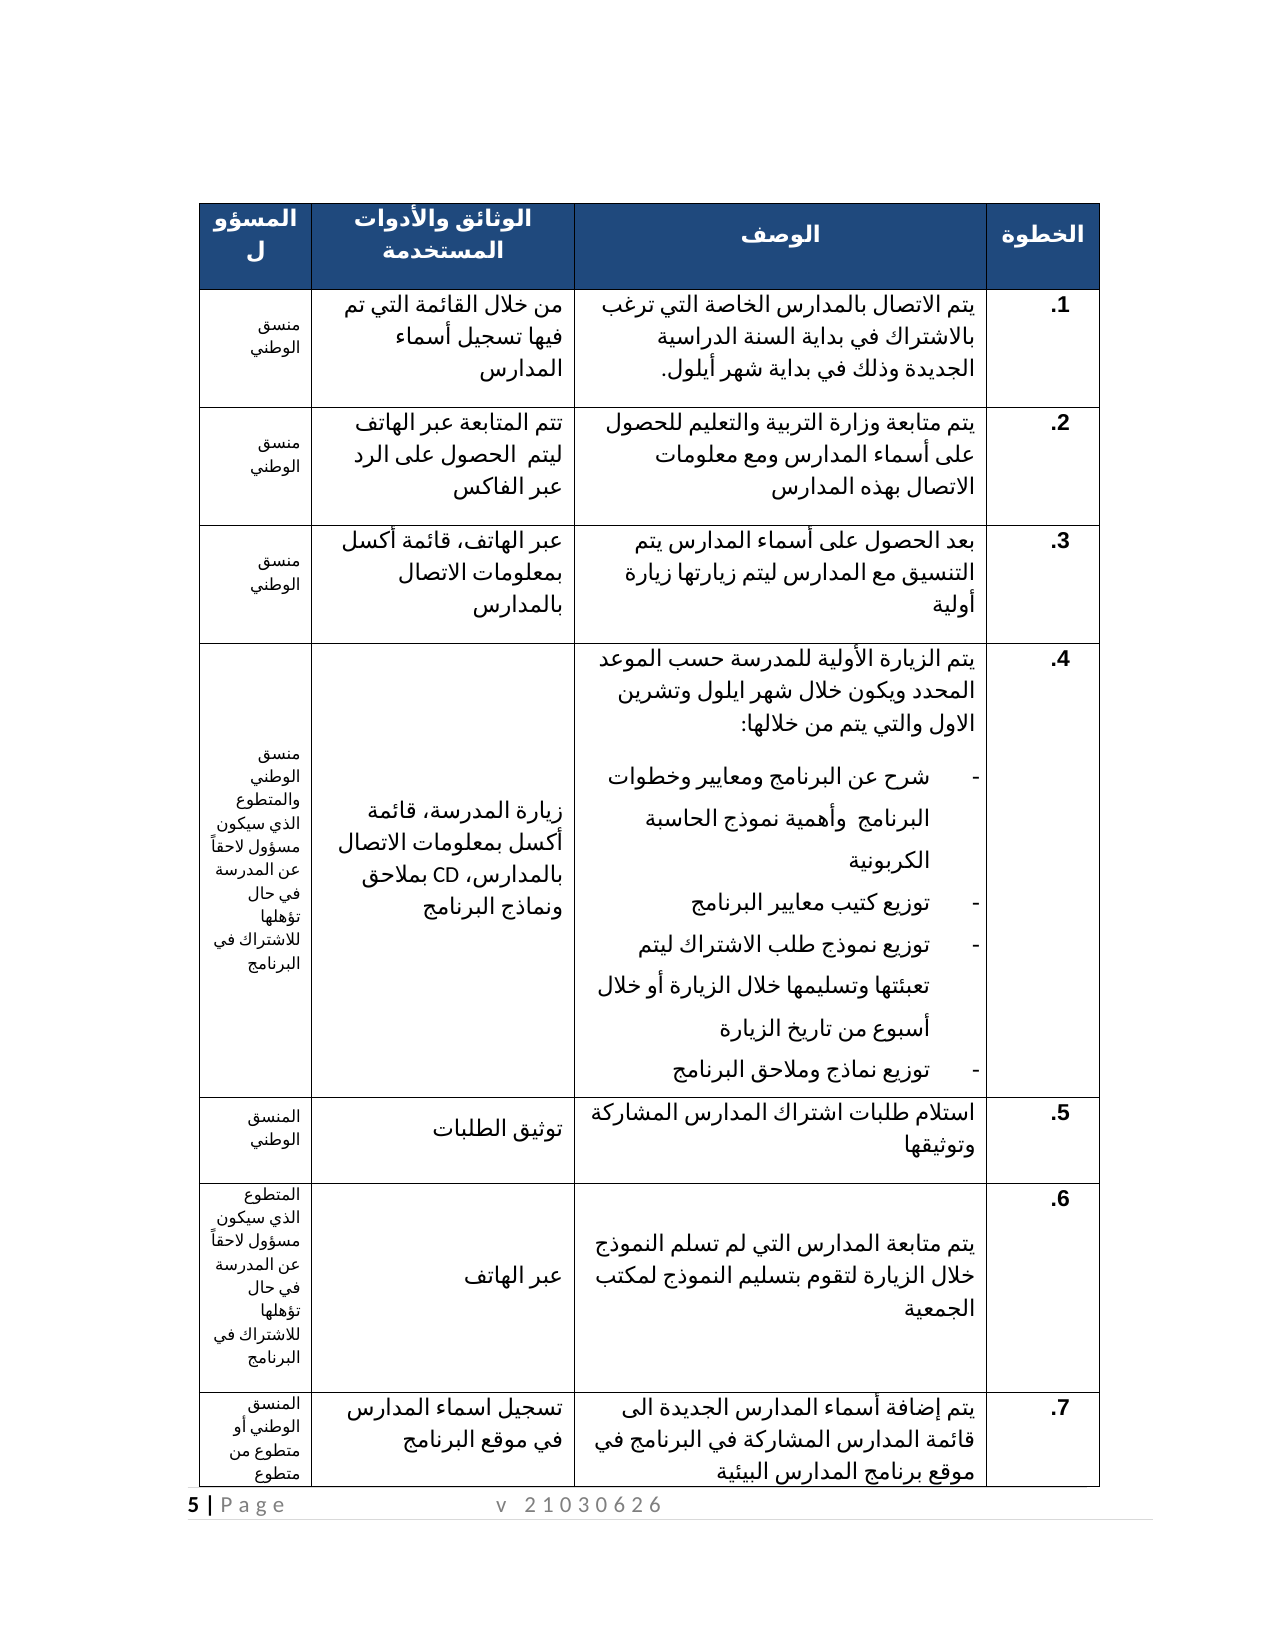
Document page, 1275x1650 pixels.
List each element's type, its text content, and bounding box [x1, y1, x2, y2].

table_cell [987, 290, 1099, 407]
table_header الوصف [575, 204, 986, 289]
table_header الخطوة [987, 204, 1099, 289]
table_cell [987, 408, 1099, 525]
table_cell من خلال القائمة التي تم فيها تسجيل أسماء المدارس [312, 290, 574, 407]
table_cell عبر الهاتف [312, 1184, 574, 1392]
table_cell المنسق الوطني [200, 1098, 311, 1183]
table_header الوثائق والأدوات المستخدمة [312, 204, 574, 289]
table_cell يتم الاتصال بالمدارس الخاصة التي ترغب بالاشتراك في بداية السنة الدراسية الجديدة وذلك في بداية شهر أيلول. [575, 290, 986, 407]
table_cell منسق الوطني والمتطوع الذي سيكون مسؤول لاحقاً عن المدرسة في حال تؤهلها للاشتراك في البرنامج [200, 644, 311, 1097]
table_cell تسجيل اسماء المدارس في موقع البرنامج [312, 1393, 574, 1486]
table_cell زيارة المدرسة، قائمة أكسل بمعلومات الاتصال بالمدارس، CD بملاحق ونماذج البرنامج [312, 644, 574, 1097]
table_header المسؤول [200, 204, 311, 289]
table_cell منسق الوطني [200, 290, 311, 407]
table_cell [987, 1098, 1099, 1183]
table_cell منسق الوطني [200, 408, 311, 525]
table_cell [575, 1393, 986, 1486]
table_cell [987, 644, 1099, 1097]
table_cell بعد الحصول على أسماء المدارس يتم التنسيق مع المدارس ليتم زيارتها زيارة أولية [575, 526, 986, 643]
table_cell توثيق الطلبات [312, 1098, 574, 1183]
table_cell يتم متابعة المدارس التي لم تسلم النموذج خلال الزيارة لتقوم بتسليم النموذج لمكتب الجمعية [575, 1184, 986, 1392]
table_cell عبر الهاتف، قائمة أكسل بمعلومات الاتصال بالمدارس [312, 526, 574, 643]
table_cell منسق الوطني [200, 526, 311, 643]
table_cell يتم متابعة وزارة التربية والتعليم للحصول على أسماء المدارس ومع معلومات الاتصال بهذه المدارس [575, 408, 986, 525]
table_cell [987, 1184, 1099, 1392]
table_cell تتم المتابعة عبر الهاتف ليتم الحصول على الرد عبر الفاكس [312, 408, 574, 525]
table_cell [987, 526, 1099, 643]
table_cell استلام طلبات اشتراك المدارس المشاركة وتوثيقها [575, 1098, 986, 1183]
table_cell يتم الزيارة الأولية للمدرسة حسب الموعد المحدد ويكون خلال شهر ايلول وتشرين الاول والتي يتم من خلالها: شرح عن البرنامج ومعايير وخطوات البرنامج وأهمية نموذج الحاسبة الكربونية توزيع كتيب معايير البرنامج توزيع نموذج طلب الاشتراك ليتم تعبئتها وتسليمها خلال الزيارة أو خلال أسبوع من تاريخ الزيارة توزيع نماذج وملاحق البرنامج [575, 644, 986, 1097]
table_cell المتطوع الذي سيكون مسؤول لاحقاً عن المدرسة في حال تؤهلها للاشتراك في البرنامج [200, 1184, 311, 1392]
table_cell [987, 1393, 1099, 1486]
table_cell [200, 1393, 311, 1486]
